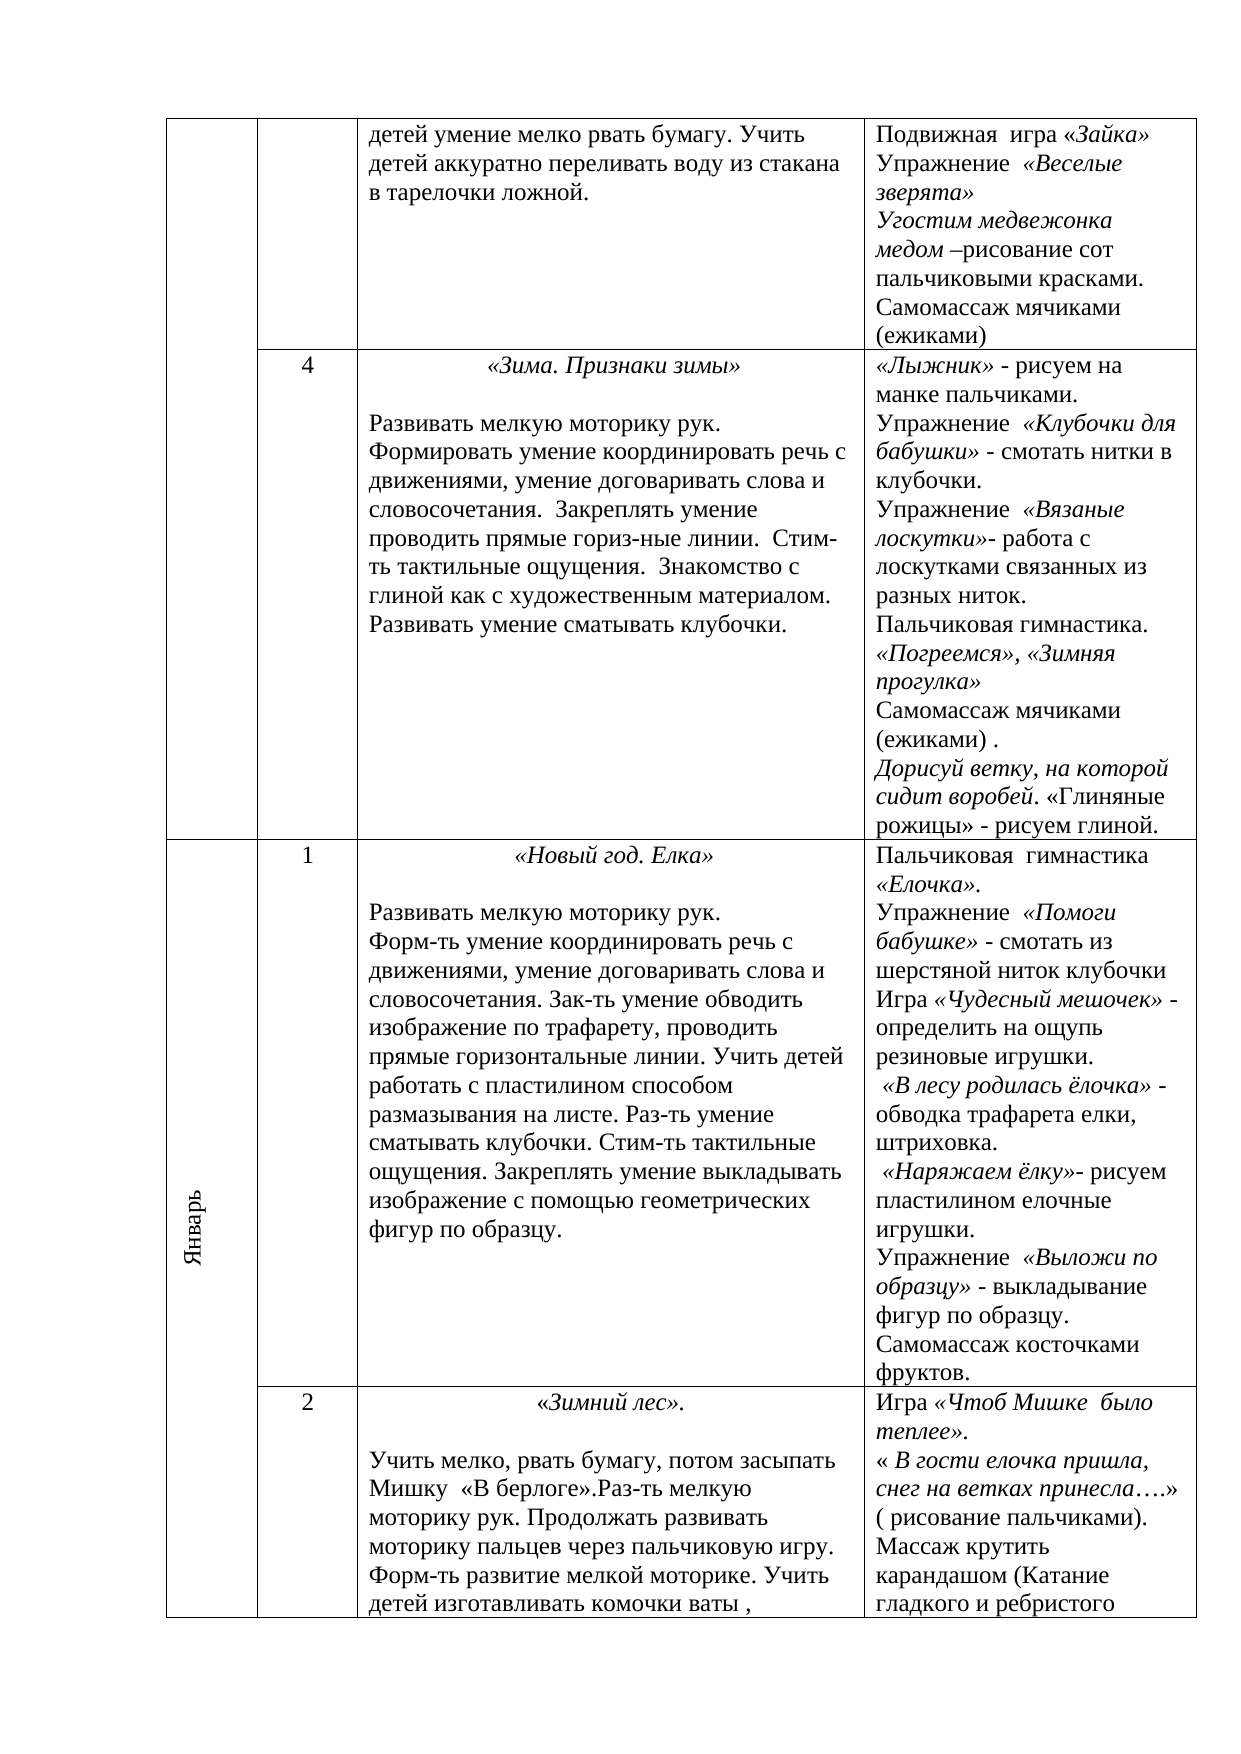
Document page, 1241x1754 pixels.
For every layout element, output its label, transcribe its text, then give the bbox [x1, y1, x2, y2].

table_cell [865, 119, 1196, 349]
table_cell Январь [167, 840, 257, 1617]
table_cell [358, 1387, 864, 1617]
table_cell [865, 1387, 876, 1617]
table_cell «Зима. Признаки зимы» Развивать мелкую моторику рук. Формировать умение координировать речь с движениями, умение договаривать слова и словосочетания. Закреплять умение проводить прямые гориз-ные линии. Стим-ть тактильные ощущения. Знакомство с глиной как с художественным материалом. Развивать умение сматывать клубочки. [358, 350, 864, 839]
table_cell «Новый год. Елка» Развивать мелкую моторику рук. Форм-ть умение координировать речь с движениями, умение договаривать слова и словосочетания. Зак-ть умение обводить изображение по трафарету, проводить прямые горизонтальные линии. Учить детей работать с пластилином способом размазывания на листе. Раз-ть умение сматывать клубочки. Стим-ть тактильные ощущения. Закреплять умение выкладывать изображение с помощью геометрических фигур по образцу. [358, 840, 864, 1386]
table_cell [358, 119, 864, 349]
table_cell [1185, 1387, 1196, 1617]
table_cell 1 [258, 840, 357, 1386]
table_cell 4 [258, 350, 357, 839]
table_cell «Лыжник» - рисуем на манке пальчиками. Упражнение «Клубочки для бабушки» - смотать нитки в клубочки. Упражнение «Вязаные лоскутки»- работа с лоскутками связанных из разных ниток. Пальчиковая гимнастика. «Погреемся», «Зимняя прогулка» Самомассаж мячиками (ежиками) . Дорисуй ветку, на которой сидит воробей. «Глиняные рожицы» - рисуем глиной. [865, 350, 1196, 839]
table_cell 3 [258, 119, 357, 349]
table_cell Пальчиковая гимнастика «Елочка». Упражнение «Помоги бабушке» - смотать из шерстяной ниток клубочки Игра «Чудесный мешочек» - определить на ощупь резиновые игрушки. «В лесу родилась ёлочка» - обводка трафарета елки, штриховка. «Наряжаем ёлку»- рисуем пластилином елочные игрушки. Упражнение «Выложи по образцу» - выкладывание фигур по образцу. Самомассаж косточками фруктов. [865, 840, 1196, 1386]
table_cell 2 [258, 1387, 357, 1617]
